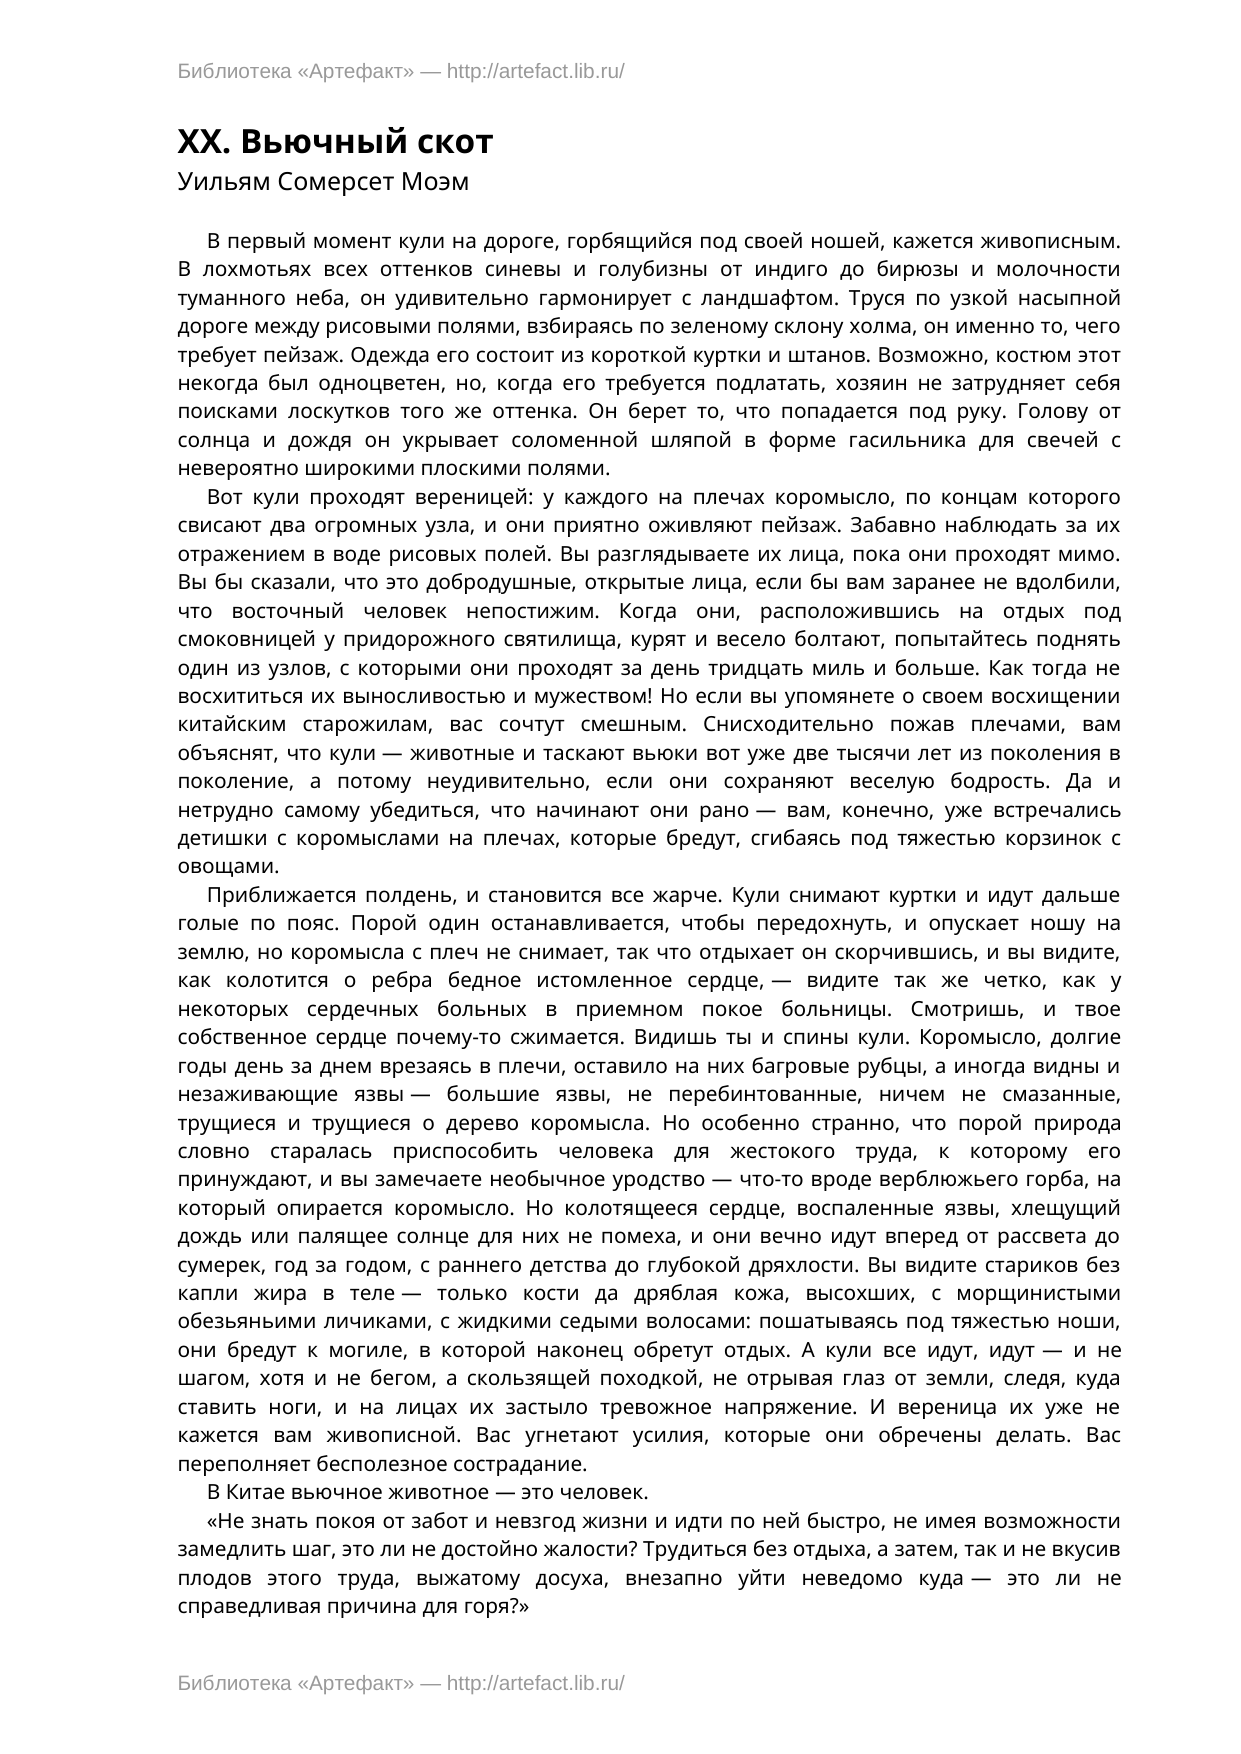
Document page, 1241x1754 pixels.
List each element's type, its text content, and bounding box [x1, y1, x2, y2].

text В Китае вьючное животное — это человек. [177, 1477, 1122, 1506]
text Вот кули проходят вереницей: у каждого на плечах коромысло, по концам которого свисают два огромных узла, и они приятно оживляют пейзаж. Забавно наблюдать за их отражением в воде рисовых полей. Вы разглядываете их лица, пока они проходят мимо. Вы бы сказали, что это добродушные, открытые лица, если бы вам заранее не вдолбили, что восточный человек непостижим. Когда они, расположившись на отдых под смоковницей у придорожного святилища, курят и весело болтают, попытайтесь поднять один из узлов, с которыми они проходят за день тридцать миль и больше. Как тогда не восхититься их выносливостью и мужеством! Но если вы упомянете о своем восхищении китайским старожилам, вас сочтут смешным. Снисходительно пожав плечами, вам объяснят, что кули — животные и таскают вьюки вот уже две тысячи лет из поколения в поколение, а потому неудивительно, если они сохраняют веселую бодрость. Да и нетрудно самому убедиться, что начинают они рано — вам, конечно, уже встречались детишки с коромыслами на плечах, которые бредут, сгибаясь под тяжестью корзинок с овощами. [177, 482, 1122, 880]
subtitle XX. Вьючный скот [177, 118, 1122, 163]
text «Не знать покоя от забот и невзгод жизни и идти по ней быстро, не имея возможности замедлить шаг, это ли не достойно жалости? Трудиться без отдыха, а затем, так и не вкусив плодов этого труда, выжатому досуха, внезапно уйти неведомо куда — это ли не справедливая причина для горя?» [177, 1506, 1122, 1619]
subtitle Уильям Сомерсет Моэм [177, 163, 1122, 198]
text Приближается полдень, и становится все жарче. Кули снимают куртки и идут дальше голые по пояс. Порой один останавливается, чтобы передохнуть, и опускает ношу на землю, но коромысла с плеч не снимает, так что отдыхает он скорчившись, и вы видите, как колотится о ребра бедное истомленное сердце, — видите так же четко, как у некоторых сердечных больных в приемном покое больницы. Смотришь, и твое собственное сердце почему-то сжимается. Видишь ты и спины кули. Коромысло, долгие годы день за днем врезаясь в плечи, оставило на них багровые рубцы, а иногда видны и незаживающие язвы — большие язвы, не перебинтованные, ничем не смазанные, трущиеся и трущиеся о дерево коромысла. Но особенно странно, что порой природа словно старалась приспособить человека для жестокого труда, к которому его принуждают, и вы замечаете необычное уродство — что-то вроде верблюжьего горба, на который опирается коромысло. Но колотящееся сердце, воспаленные язвы, хлещущий дождь или палящее солнце для них не помеха, и они вечно идут вперед от рассвета до сумерек, год за годом, с раннего детства до глубокой дряхлости. Вы видите стариков без капли жира в теле — только кости да дряблая кожа, высохших, с морщинистыми обезьяньими личиками, с жидкими седыми волосами: пошатываясь под тяжестью ноши, они бредут к могиле, в которой наконец обретут отдых. А кули все идут, идут — и не шагом, хотя и не бегом, а скользящей походкой, не отрывая глаз от земли, следя, куда ставить ноги, и на лицах их застыло тревожное напряжение. И вереница их уже не кажется вам живописной. Вас угнетают усилия, которые они обречены делать. Вас переполняет бесполезное сострадание. [177, 880, 1122, 1477]
text В первый момент кули на дороге, горбящийся под своей ношей, кажется живописным. В лохмотьях всех оттенков синевы и голубизны от индиго до бирюзы и молочности туманного неба, он удивительно гармонирует с ландшафтом. Труся по узкой насыпной дороге между рисовыми полями, взбираясь по зеленому склону холма, он именно то, чего требует пейзаж. Одежда его состоит из короткой куртки и штанов. Возможно, костюм этот некогда был одноцветен, но, когда его требуется подлатать, хозяин не затрудняет себя поисками лоскутков того же оттенка. Он берет то, что попадается под руку. Голову от солнца и дождя он укрывает соломенной шляпой в форме гасильника для свечей с невероятно широкими плоскими полями. [177, 226, 1122, 482]
